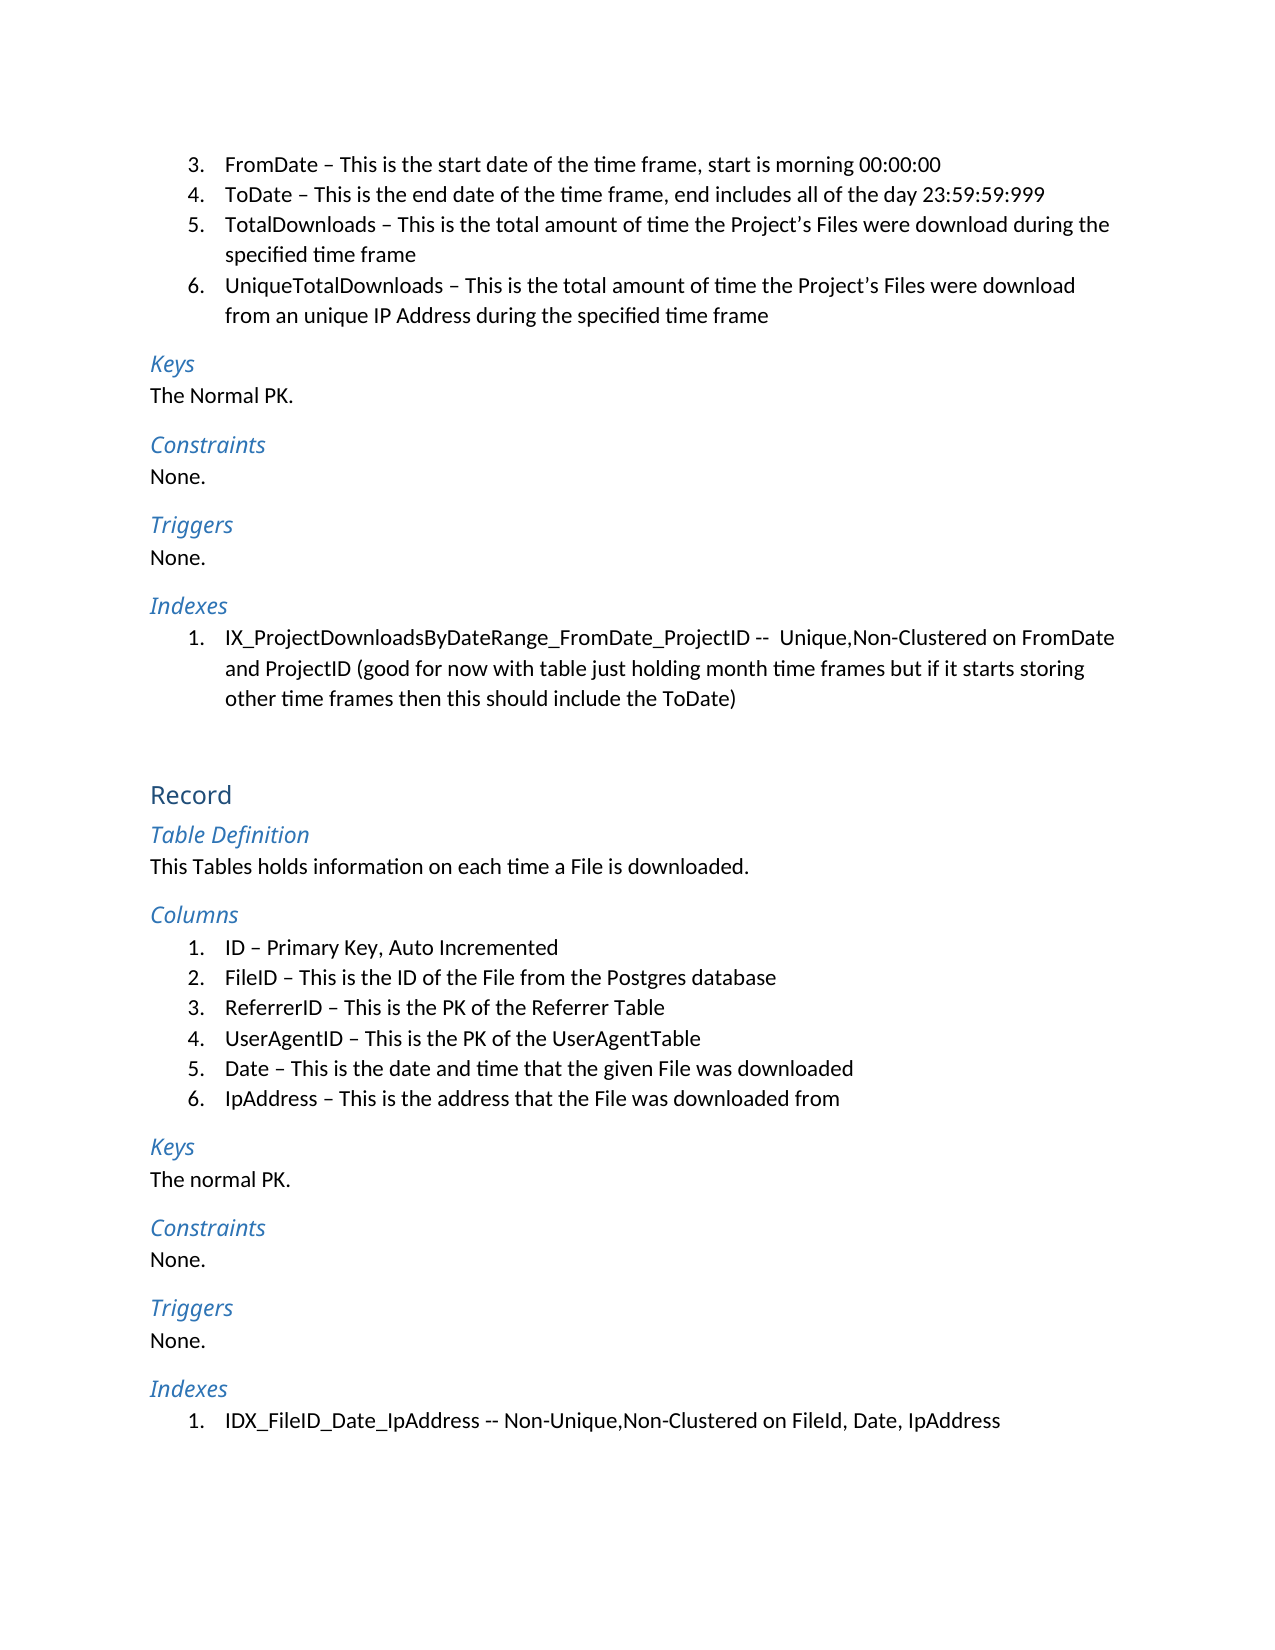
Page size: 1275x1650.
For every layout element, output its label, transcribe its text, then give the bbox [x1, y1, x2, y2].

list TotalDownloads – This is the total amount of time the Project’s Files were download during the specified time frame [187, 210, 1125, 269]
subtitle Record [150, 778, 1125, 812]
subtitle Indexes [150, 590, 1125, 621]
list UserAgentID – This is the PK of the UserAgentTable [187, 1024, 1125, 1052]
list FromDate – This is the start date of the time frame, start is morning 00:00:00 [187, 150, 1125, 178]
subtitle Triggers [150, 509, 1125, 540]
list Date – This is the date and time that the given File was downloaded [187, 1054, 1125, 1082]
text None. [150, 1326, 1125, 1354]
text The normal PK. [150, 1165, 1125, 1193]
list IDX_FileID_Date_IpAddress -- Non-Unique,Non-Clustered on FileId, Date, IpAddress [187, 1407, 1125, 1434]
list IX_ProjectDownloadsByDateRange_FromDate_ProjectID -- Unique,Non-Clustered on FromDate and ProjectID (good for now with table just holding month time frames but if it starts storing other time frames then this should include the ToDate) [187, 623, 1125, 712]
text The Normal PK. [150, 382, 1125, 410]
subtitle Keys [150, 348, 1125, 379]
subtitle Columns [150, 899, 1125, 931]
subtitle Triggers [150, 1292, 1125, 1323]
list ReferrerID – This is the PK of the Referrer Table [187, 993, 1125, 1021]
text None. [150, 1245, 1125, 1273]
subtitle Keys [150, 1131, 1125, 1162]
list IpAddress – This is the address that the File was downloaded from [187, 1084, 1125, 1112]
list ToDate – This is the end date of the time frame, end includes all of the day 23:59:59:999 [187, 180, 1125, 208]
subtitle Indexes [150, 1373, 1125, 1404]
list ID – Primary Key, Auto Incremented [187, 933, 1125, 961]
text None. [150, 543, 1125, 571]
list FileID – This is the ID of the File from the Postgres database [187, 963, 1125, 991]
subtitle Table Definition [150, 819, 1125, 850]
text None. [150, 462, 1125, 490]
subtitle Constraints [150, 428, 1125, 460]
list UniqueTotalDownloads – This is the total amount of time the Project’s Files were download from an unique IP Address during the specified time frame [187, 271, 1125, 329]
text This Tables holds information on each time a File is downloaded. [150, 852, 1125, 880]
subtitle Constraints [150, 1212, 1125, 1243]
